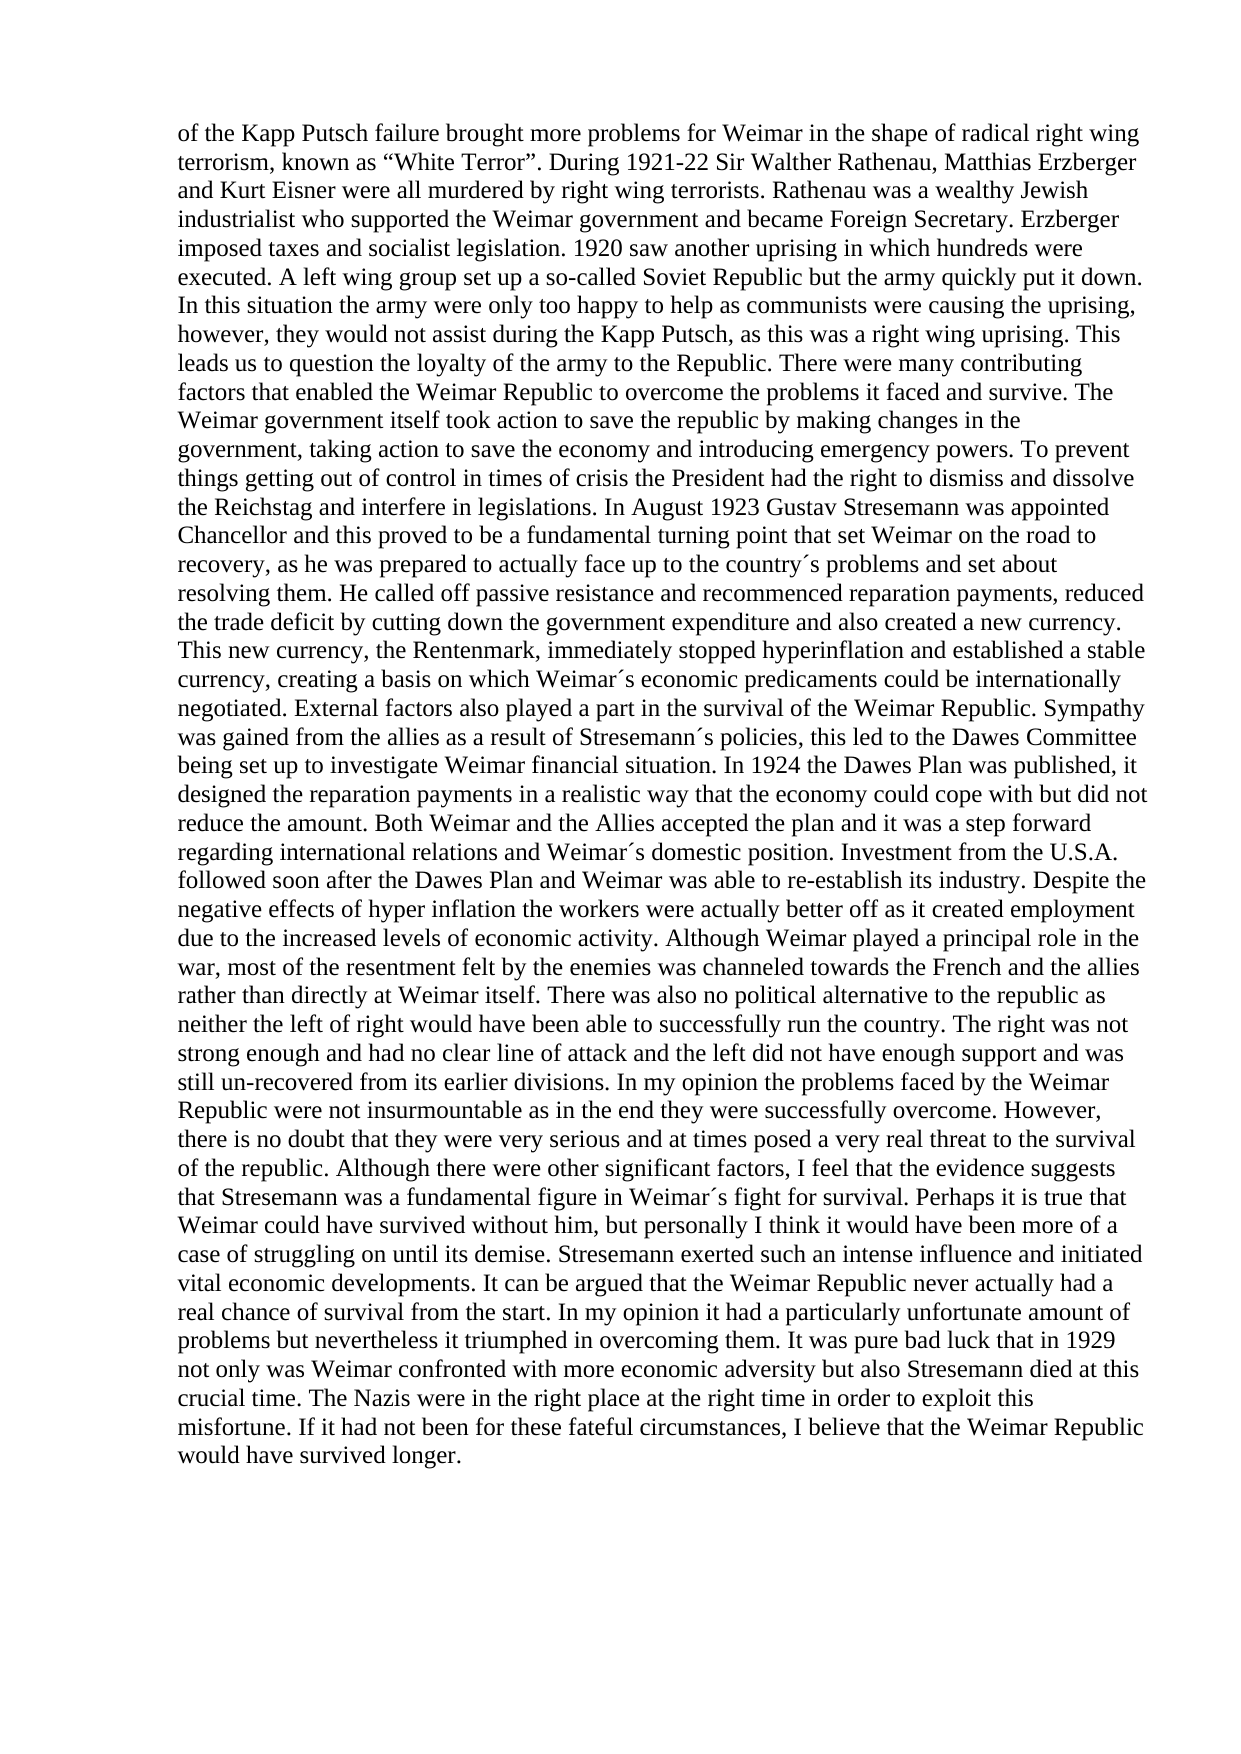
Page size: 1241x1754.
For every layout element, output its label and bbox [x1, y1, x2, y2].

text [177, 118, 1152, 1469]
